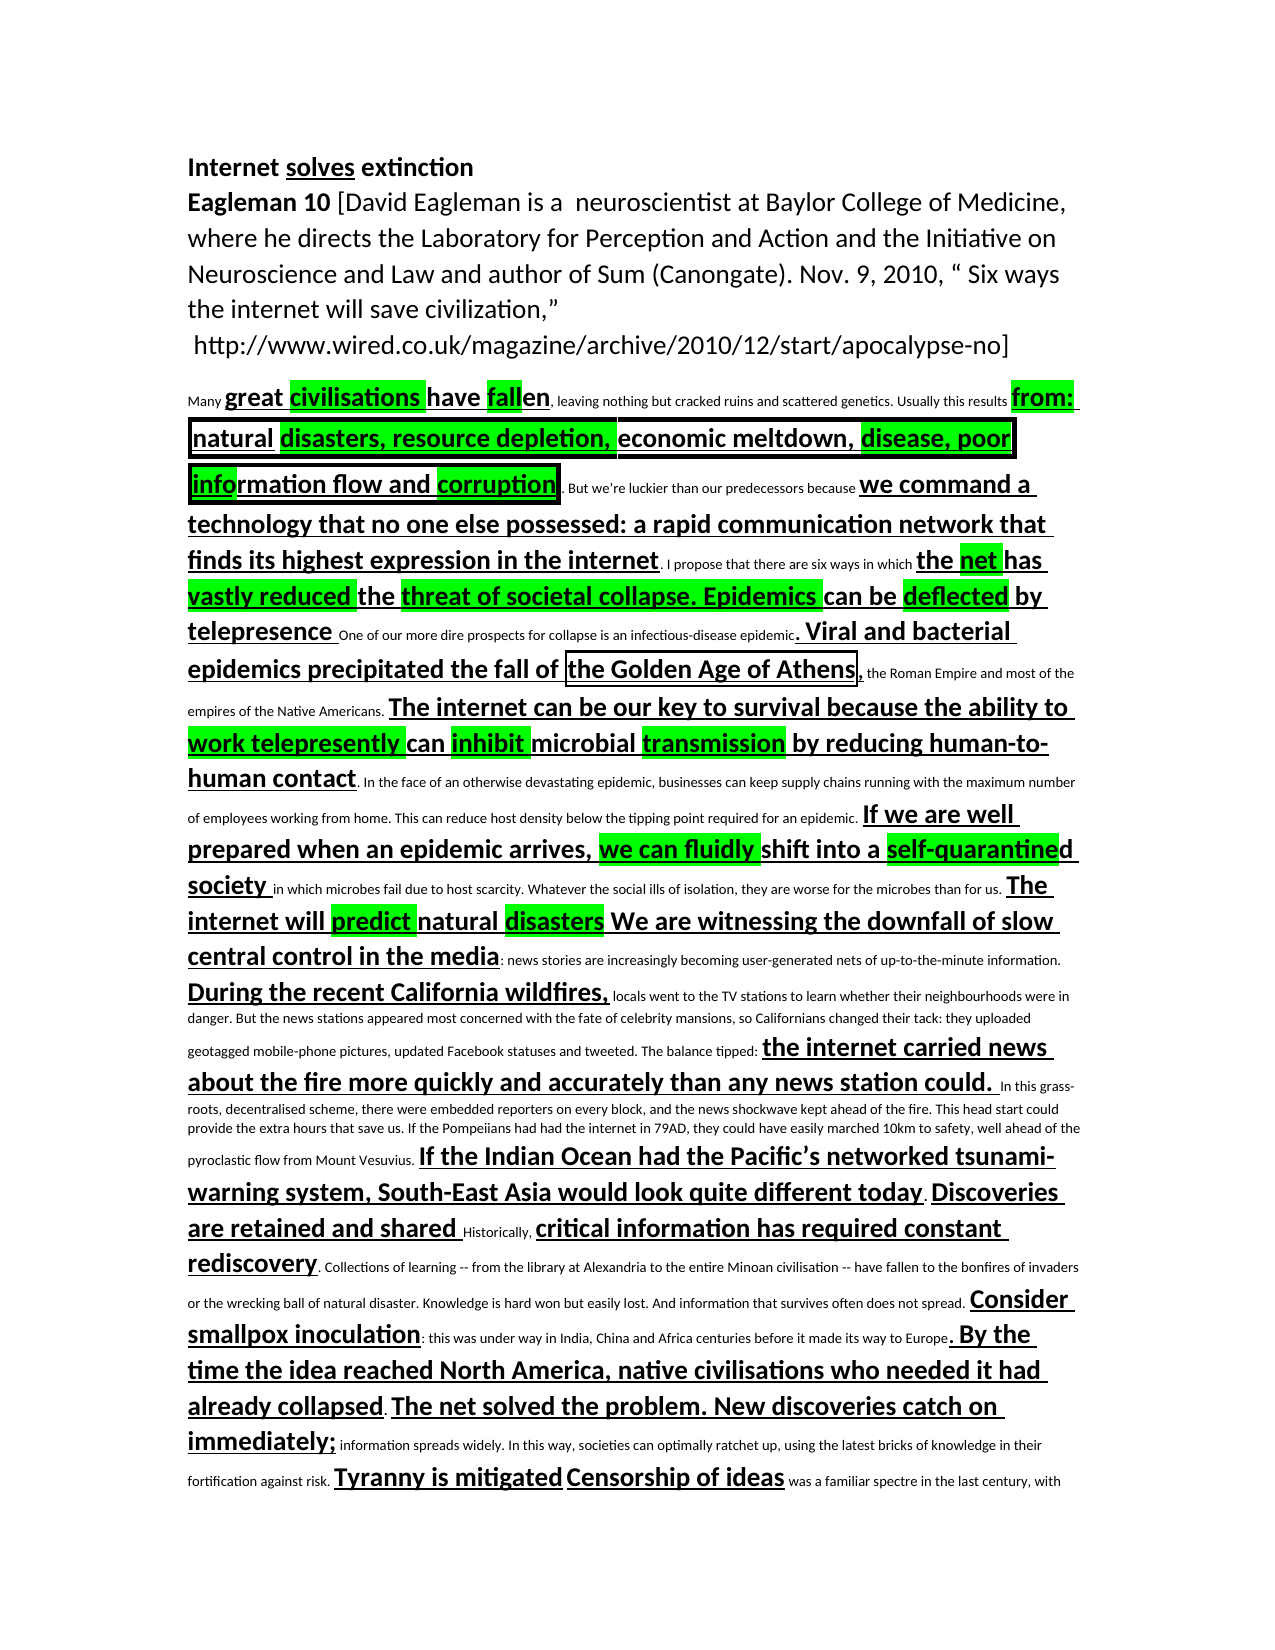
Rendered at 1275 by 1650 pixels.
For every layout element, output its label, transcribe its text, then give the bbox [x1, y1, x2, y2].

subtitle Internet solves extinction [187, 150, 1087, 183]
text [187, 380, 1087, 1493]
text Eagleman 10 [David Eagleman is a neuroscientist at Baylor College of Medicine, where he directs the Laboratory for Perception and Action and the Initiative on Neuroscience and Law and author of Sum (Canongate). Nov. 9, 2010, “ Six ways the internet will save civilization,” http://www.wired.co.uk/magazine/archive/2010/12/start/apocalypse-no] [187, 186, 1087, 361]
